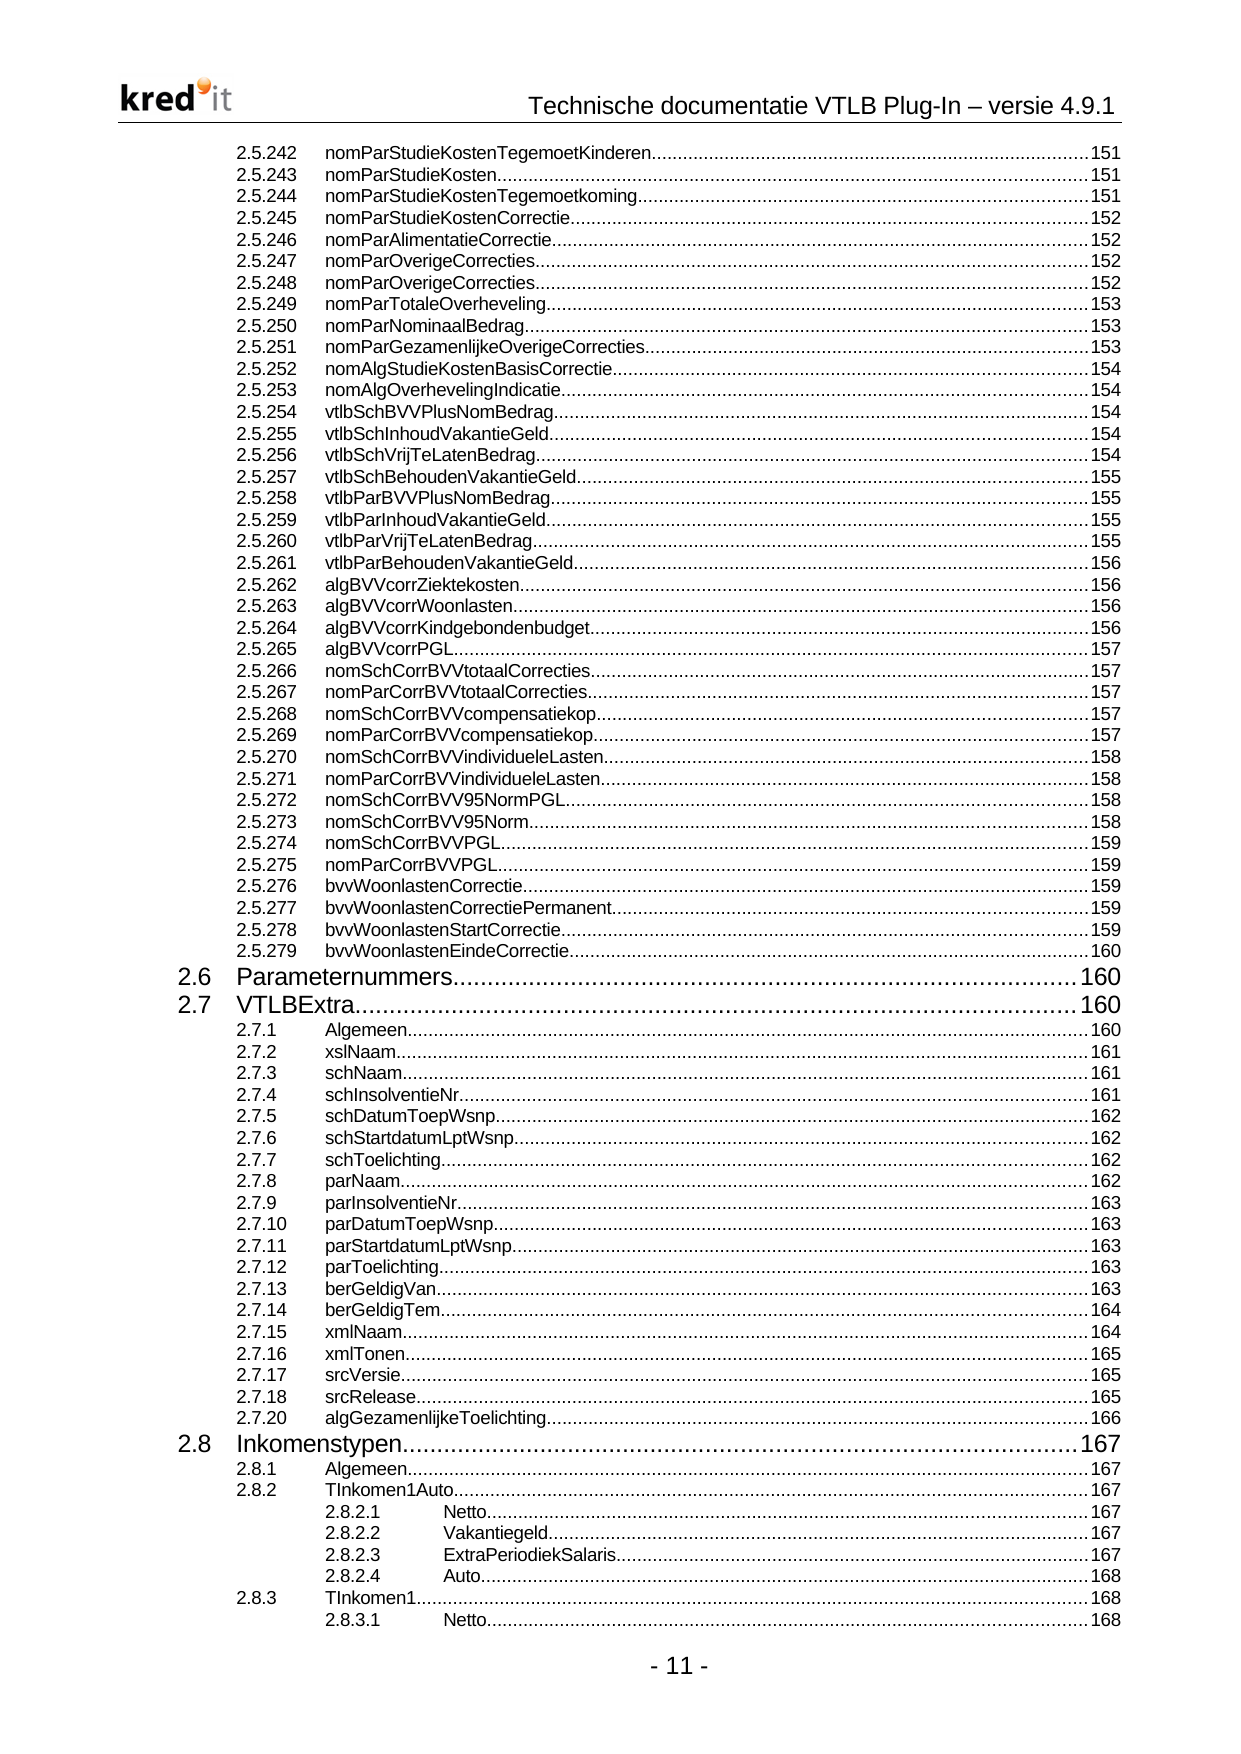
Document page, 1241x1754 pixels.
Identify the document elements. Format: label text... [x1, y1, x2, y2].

text 2.5.260 vtlbParVrijTeLatenBedrag 155 [236, 530, 1122, 552]
text 2.7.3 schNaam 161 [236, 1062, 1122, 1084]
text 2.5.249 nomParTotaleOverheveling 153 [236, 293, 1122, 314]
text 2.7.17 srcVersie 165 [236, 1364, 1122, 1386]
text 2.5.275 nomParCorrBVVPGL 159 [236, 854, 1122, 875]
text 2.5.279 bvvWoonlastenEindeCorrectie 160 [236, 940, 1122, 961]
text 2.8.2 TInkomen1Auto 167 [236, 1479, 1122, 1501]
text 2.7.14 berGeldigTem 164 [236, 1299, 1122, 1321]
text 2.5.259 vtlbParInhoudVakantieGeld 155 [236, 509, 1122, 530]
text 2.5.273 nomSchCorrBVV95Norm 158 [236, 811, 1122, 832]
text 2.6 Parameternummers 160 [177, 961, 1122, 990]
text 2.5.246 nomParAlimentatieCorrectie 152 [236, 228, 1122, 250]
text 2.7.15 xmlNaam 164 [236, 1321, 1122, 1342]
text 2.7.16 xmlTonen 165 [236, 1342, 1122, 1364]
picture [118, 73, 234, 115]
text 2.5.267 nomParCorrBVVtotaalCorrecties 157 [236, 681, 1122, 703]
text 2.5.271 nomParCorrBVVindividueleLasten 158 [236, 767, 1122, 789]
text 2.8.2.4 Auto 168 [325, 1565, 1122, 1587]
text 2.5.254 vtlbSchBVVPlusNomBedrag 154 [236, 401, 1122, 422]
text 2.7.13 berGeldigVan 163 [236, 1278, 1122, 1299]
text 2.5.268 nomSchCorrBVVcompensatiekop 157 [236, 703, 1122, 724]
text 2.7.2 xslNaam 161 [236, 1041, 1122, 1062]
text 2.7.20 algGezamenlijkeToelichting 166 [236, 1407, 1122, 1429]
text 2.8.2.1 Netto 167 [325, 1501, 1122, 1522]
text 2.5.248 nomParOverigeCorrecties 152 [236, 271, 1122, 293]
text 2.7.9 parInsolventieNr 163 [236, 1191, 1122, 1213]
text 2.5.264 algBVVcorrKindgebondenbudget 156 [236, 616, 1122, 638]
text 2.7.18 srcRelease 165 [236, 1386, 1122, 1407]
text 2.5.266 nomSchCorrBVVtotaalCorrecties 157 [236, 659, 1122, 681]
text 2.8.3 TInkomen1 168 [236, 1587, 1122, 1608]
text 2.5.272 nomSchCorrBVV95NormPGL 158 [236, 789, 1122, 811]
text 2.8.2.3 ExtraPeriodiekSalaris 167 [325, 1544, 1122, 1565]
text 2.8.2.2 Vakantiegeld 167 [325, 1522, 1122, 1544]
text 2.5.244 nomParStudieKostenTegemoetkoming 151 [236, 185, 1122, 207]
text 2.7.12 parToelichting 163 [236, 1256, 1122, 1278]
text 2.5.270 nomSchCorrBVVindividueleLasten 158 [236, 746, 1122, 767]
text 2.7.6 schStartdatumLptWsnp 162 [236, 1127, 1122, 1148]
text 2.5.261 vtlbParBehoudenVakantieGeld 156 [236, 552, 1122, 573]
text 2.5.269 nomParCorrBVVcompensatiekop 157 [236, 724, 1122, 746]
text 2.7 VTLBExtra 160 [177, 990, 1122, 1019]
text 2.5.255 vtlbSchInhoudVakantieGeld 154 [236, 422, 1122, 444]
text 2.5.252 nomAlgStudieKostenBasisCorrectie 154 [236, 358, 1122, 379]
text 2.7.5 schDatumToepWsnp 162 [236, 1105, 1122, 1127]
text 2.5.265 algBVVcorrPGL 157 [236, 638, 1122, 659]
text 2.5.274 nomSchCorrBVVPGL 159 [236, 832, 1122, 854]
text 2.8.3.1 Netto 168 [325, 1608, 1122, 1630]
text 2.7.4 schInsolventieNr 161 [236, 1084, 1122, 1105]
text 2.5.276 bvvWoonlastenCorrectie 159 [236, 875, 1122, 897]
text 2.7.11 parStartdatumLptWsnp 163 [236, 1234, 1122, 1256]
text 2.5.253 nomAlgOverhevelingIndicatie 154 [236, 379, 1122, 401]
text 2.5.245 nomParStudieKostenCorrectie 152 [236, 207, 1122, 228]
text 2.7.10 parDatumToepWsnp 163 [236, 1213, 1122, 1234]
text 2.5.277 bvvWoonlastenCorrectiePermanent 159 [236, 897, 1122, 918]
text 2.8.1 Algemeen 167 [236, 1457, 1122, 1479]
text 2.7.1 Algemeen 160 [236, 1019, 1122, 1041]
text 2.5.278 bvvWoonlastenStartCorrectie 159 [236, 918, 1122, 940]
text 2.5.257 vtlbSchBehoudenVakantieGeld 155 [236, 466, 1122, 487]
text 2.5.263 algBVVcorrWoonlasten 156 [236, 595, 1122, 616]
text 2.8 Inkomenstypen 167 [177, 1429, 1122, 1457]
text 2.5.258 vtlbParBVVPlusNomBedrag 155 [236, 487, 1122, 509]
text 2.5.242 nomParStudieKostenTegemoetKinderen 151 [236, 142, 1122, 164]
text 2.5.243 nomParStudieKosten 151 [236, 164, 1122, 185]
text 2.7.7 schToelichting 162 [236, 1148, 1122, 1170]
text 2.5.251 nomParGezamenlijkeOverigeCorrecties 153 [236, 336, 1122, 358]
text 2.5.250 nomParNominaalBedrag 153 [236, 314, 1122, 336]
text 2.5.247 nomParOverigeCorrecties 152 [236, 250, 1122, 271]
text 2.5.256 vtlbSchVrijTeLatenBedrag 154 [236, 444, 1122, 466]
text 2.5.262 algBVVcorrZiektekosten 156 [236, 573, 1122, 595]
text 2.7.8 parNaam 162 [236, 1170, 1122, 1191]
